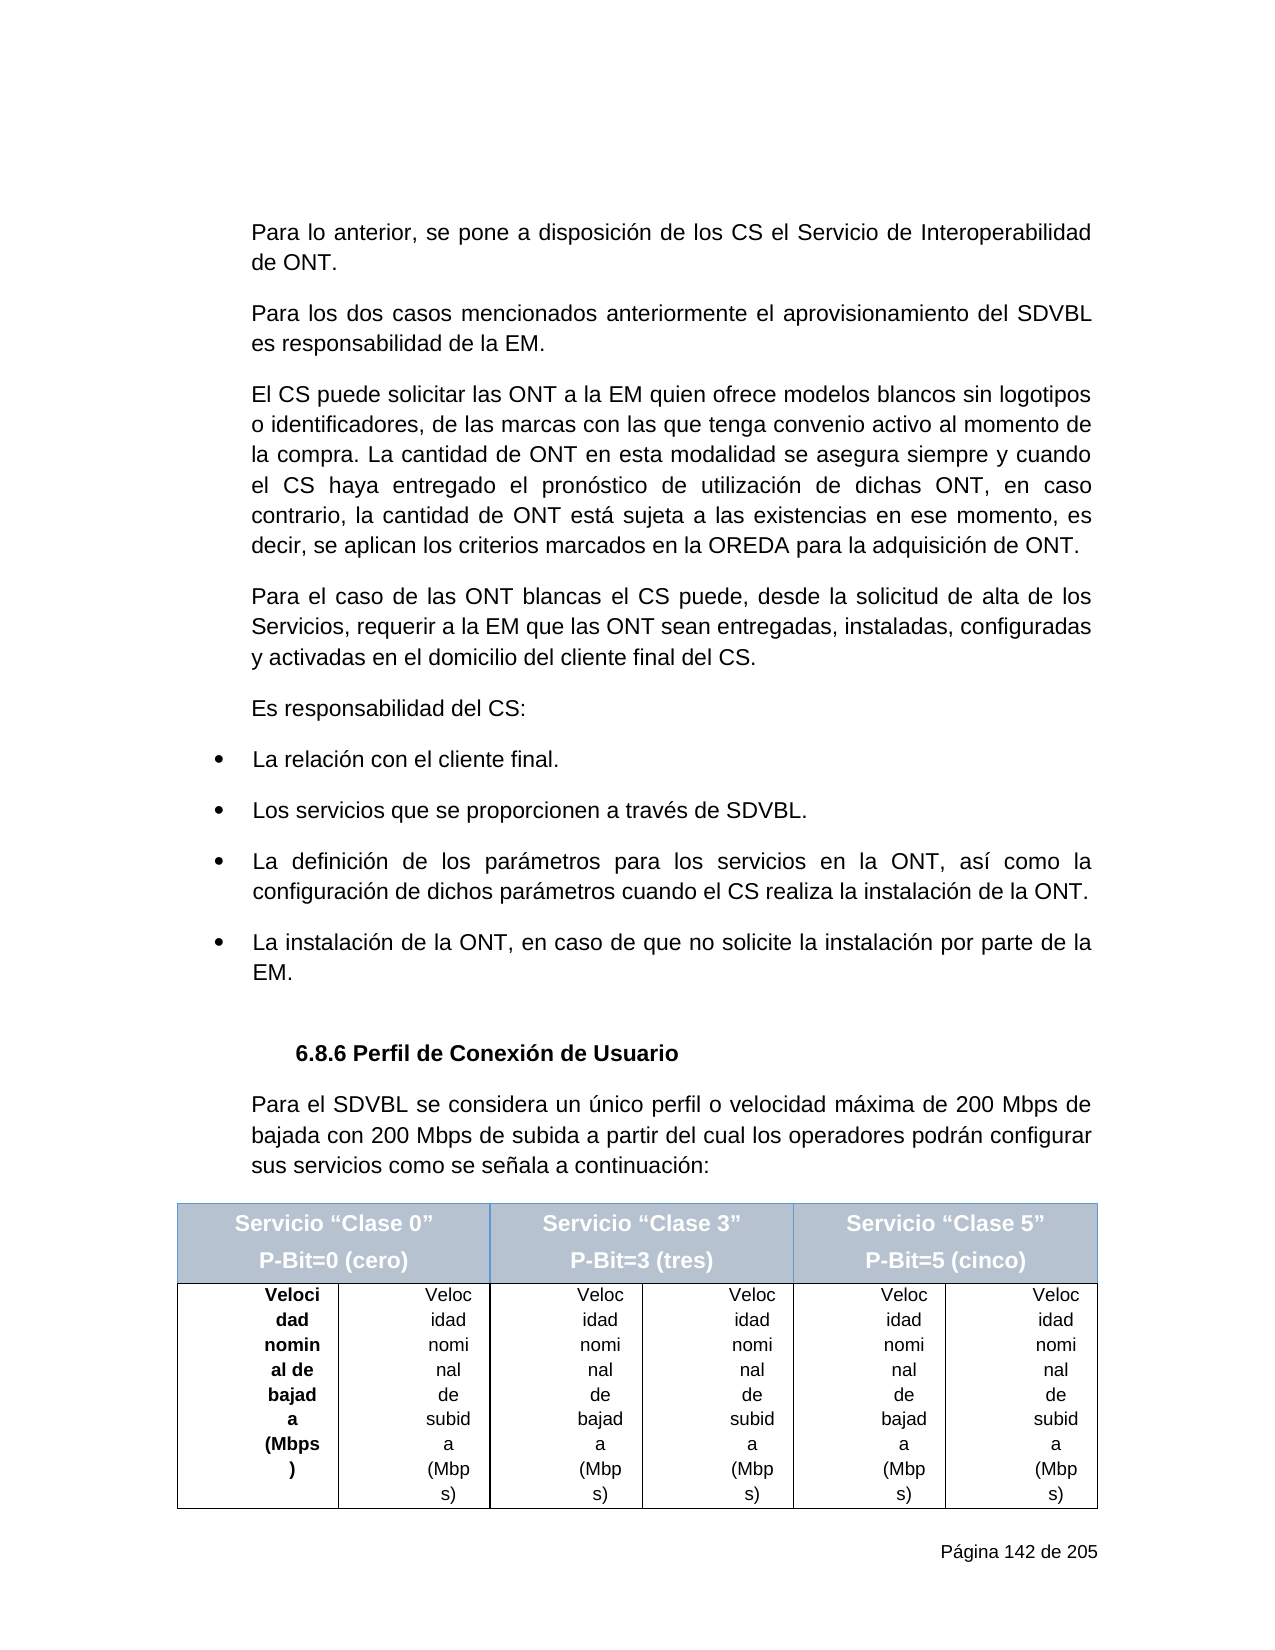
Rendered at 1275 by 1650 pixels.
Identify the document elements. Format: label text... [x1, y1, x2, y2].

text Para lo anterior, se pone a disposición de los CS el Servicio de Interoperabilidad de ONT. [251, 218, 1092, 275]
text Es responsabilidad del CS: [251, 694, 1092, 721]
text El CS puede solicitar las ONT a la EM quien ofrece modelos blancos sin logotipos o identificadores, de las marcas con las que tenga convenio activo al momento de la compra. La cantidad de ONT en esta modalidad se asegura siempre y cuando el CS haya entregado el pronóstico de utilización de dichas ONT, en caso contrario, la cantidad de ONT está sujeta a las existencias en ese momento, es decir, se aplican los criterios marcados en la OREDA para la adquisición de ONT. [251, 381, 1092, 558]
table_header Servicio “Clase 5” P-Bit=5 (cinco) [794, 1204, 1097, 1283]
table_cell Velocidad nominal de bajada (Mbps) [178, 1284, 338, 1508]
list La definición de los parámetros para los servicios en la ONT, así como la configuración de dichos parámetros cuando el CS realiza la instalación de la ONT. [215, 848, 1092, 904]
table_cell Velocidad nominal de subida (Mbps) [946, 1284, 1097, 1508]
list La relación con el cliente final. [215, 746, 1092, 772]
table_cell Velocidad nominal de bajada (Mbps) [491, 1284, 642, 1508]
text Para el caso de las ONT blancas el CS puede, desde la solicitud de alta de los Servicios, requerir a la EM que las ONT sean entregadas, instaladas, configuradas y activadas en el domicilio del cliente final del CS. [251, 583, 1092, 670]
text Para los dos casos mencionados anteriormente el aprovisionamiento del SDVBL es responsabilidad de la EM. [251, 300, 1092, 356]
table_cell Velocidad nominal de bajada (Mbps) [794, 1284, 945, 1508]
table_cell Velocidad nominal de subida (Mbps) [339, 1284, 489, 1508]
list La instalación de la ONT, en caso de que no solicite la instalación por parte de la EM. [215, 929, 1092, 986]
table_cell Velocidad nominal de subida (Mbps) [643, 1284, 793, 1508]
text 6.8.6 Perfil de Conexión de Usuario [295, 1040, 1098, 1067]
table_header Servicio “Clase 3” P-Bit=3 (tres) [491, 1204, 793, 1283]
list Los servicios que se proporcionen a través de SDVBL. [215, 797, 1092, 823]
text Para el SDVBL se considera un único perfil o velocidad máxima de 200 Mbps de bajada con 200 Mbps de subida a partir del cual los operadores podrán configurar sus servicios como se señala a continuación: [251, 1091, 1092, 1178]
table_header Servicio “Clase 0” P-Bit=0 (cero) [178, 1204, 489, 1283]
